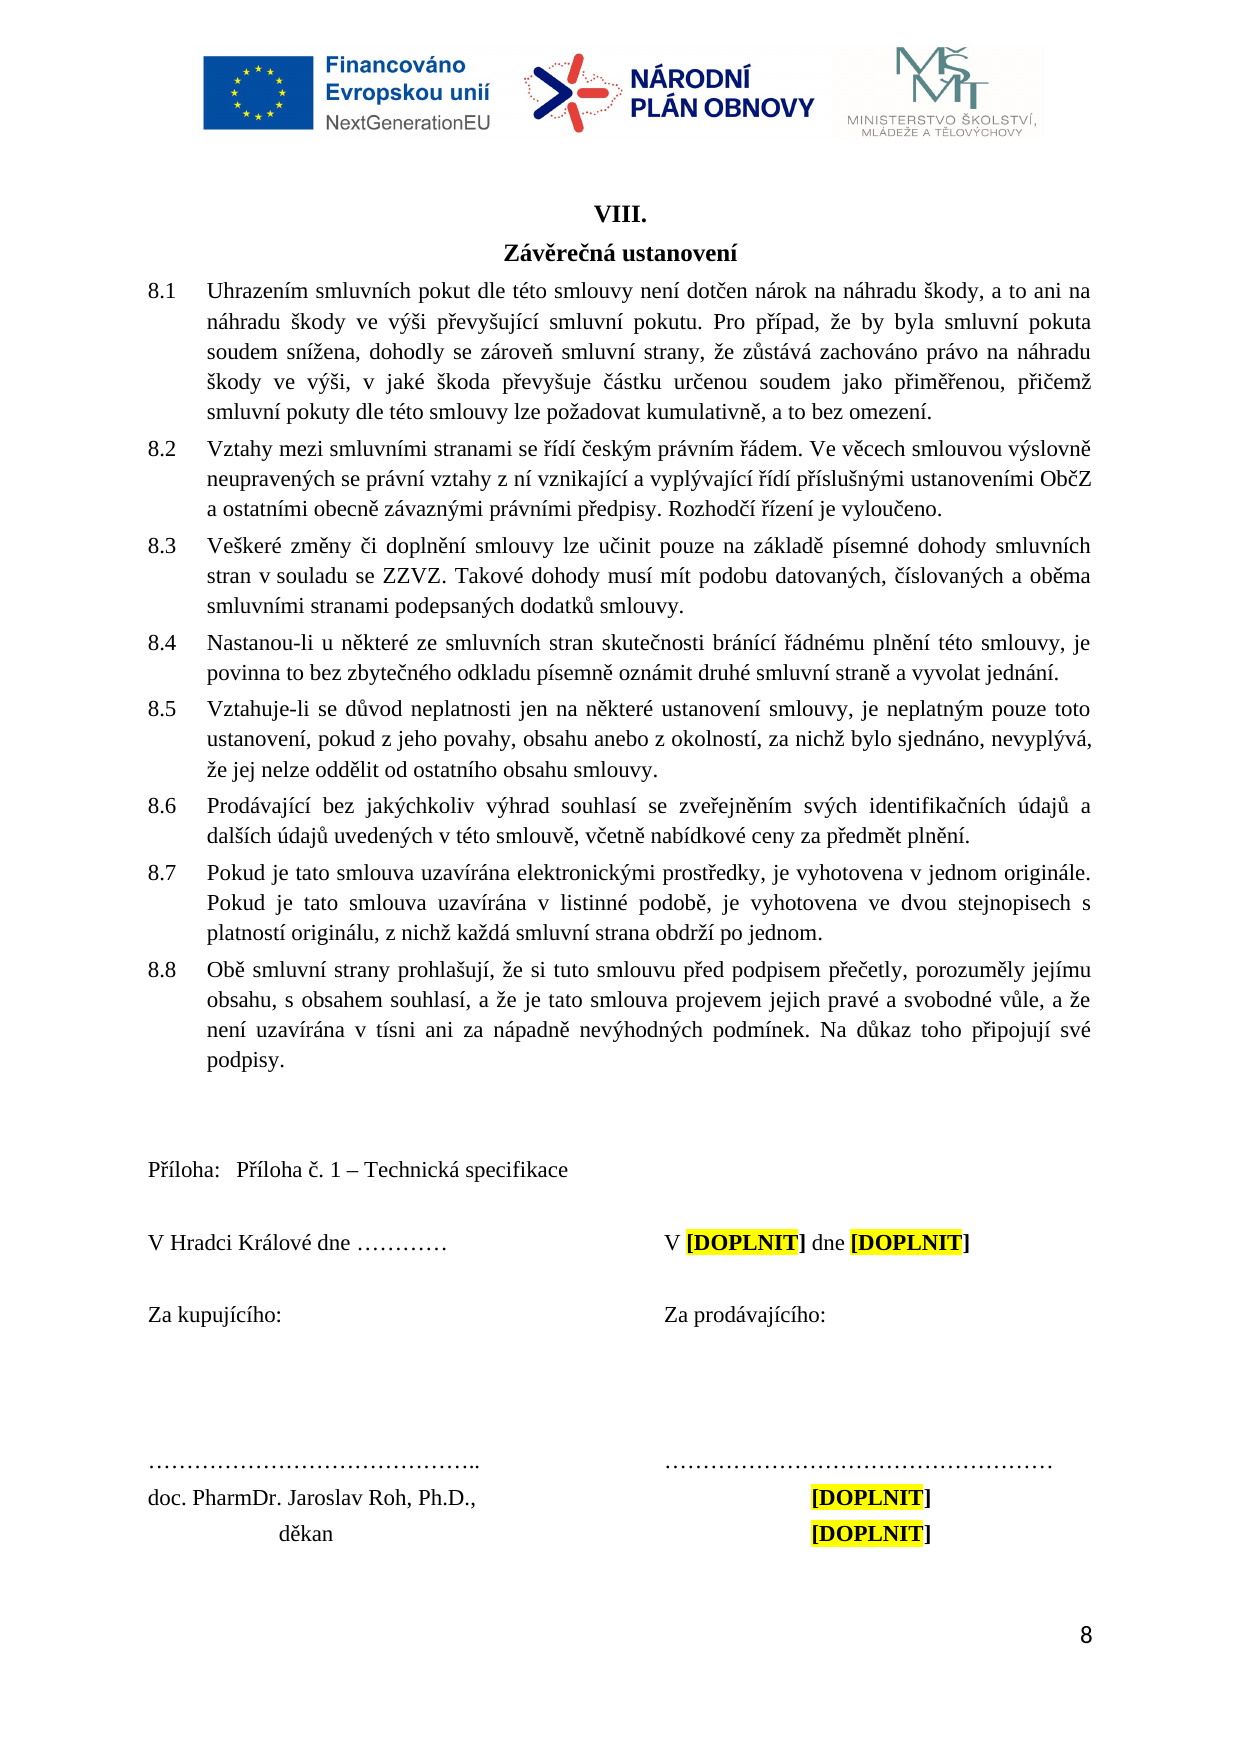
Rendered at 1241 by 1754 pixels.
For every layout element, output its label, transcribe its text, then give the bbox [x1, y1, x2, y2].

picture [196, 44, 1045, 139]
text …………………………………….. …………………………………………… [148, 1447, 1093, 1474]
text děkan [DOPLNIT] [221, 1520, 811, 1547]
text V Hradci Králové dne ………… V [DOPLNIT] dne [DOPLNIT] [148, 1228, 1093, 1255]
text Příloha: Příloha č. 1 – Technická specifikace [148, 1156, 1093, 1182]
title Závěrečná ustanovení [148, 238, 1093, 267]
text 8.4 Nastanou-li u některé ze smluvních stran skutečnosti bránící řádnému plnění této smlouvy, je povinna to bez zbytečného odkladu písemně oznámit druhé smluvní straně a vyvolat jednání. [148, 628, 1093, 685]
text doc. PharmDr. Jaroslav Roh, Ph.D., [DOPLNIT] [923, 1484, 1093, 1510]
text 8.5 Vztahuje-li se důvod neplatnosti jen na některé ustanovení smlouvy, je neplatným pouze toto ustanovení, pokud z jeho povahy, obsahu anebo z okolností, za nichž bylo sjednáno, nevyplývá, že jej nelze oddělit od ostatního obsahu smlouvy. [148, 695, 1093, 782]
text 8.1 Uhrazením smluvních pokut dle této smlouvy není dotčen nárok na náhradu škody, a to ani na náhradu škody ve výši převyšující smluvní pokutu. Pro případ, že by byla smluvní pokuta soudem snížena, dohodly se zároveň smluvní strany, že zůstává zachováno právo na náhradu škody ve výši, v jaké škoda převyšuje částku určenou soudem jako přiměřenou, přičemž smluvní pokuty dle této smlouvy lze požadovat kumulativně, a to bez omezení. [148, 277, 1093, 425]
text 8.6 Prodávající bez jakýchkoliv výhrad souhlasí se zveřejněním svých identifikačních údajů a dalších údajů uvedených v této smlouvě, včetně nabídkové ceny za předmět plnění. [148, 792, 1093, 849]
text Za kupujícího: Za prodávajícího: [148, 1301, 1093, 1328]
text děkan [DOPLNIT] [923, 1520, 1093, 1547]
text 8.7 Pokud je tato smlouva uzavírána elektronickými prostředky, je vyhotovena v jednom originále. Pokud je tato smlouva uzavírána v listinné podobě, je vyhotovena ve dvou stejnopisech s platností originálu, z nichž každá smluvní strana obdrží po jednom. [148, 859, 1093, 946]
text 8.8 Obě smluvní strany prohlašují, že si tuto smlouvu před podpisem přečetly, porozuměly jejímu obsahu, s obsahem souhlasí, a že je tato smlouva projevem jejich pravé a svobodné vůle, a že není uzavírána v tísni ani za nápadně nevýhodných podmínek. Na důkaz toho připojují své podpisy. [148, 956, 1093, 1073]
title VIII. [148, 199, 1093, 228]
text 8.3 Veškeré změny či doplnění smlouvy lze učinit pouze na základě písemné dohody smluvních stran v souladu se ZZVZ. Takové dohody musí mít podobu datovaných, číslovaných a oběma smluvními stranami podepsaných dodatků smlouvy. [148, 532, 1093, 618]
text 8.2 Vztahy mezi smluvními stranami se řídí českým právním řádem. Ve věcech smlouvou výslovně neupravených se právní vztahy z ní vznikající a vyplývající řídí příslušnými ustanoveními ObčZ a ostatními obecně závaznými právními předpisy. Rozhodčí řízení je vyloučeno. [148, 435, 1093, 522]
text doc. PharmDr. Jaroslav Roh, Ph.D., [DOPLNIT] [148, 1484, 811, 1510]
